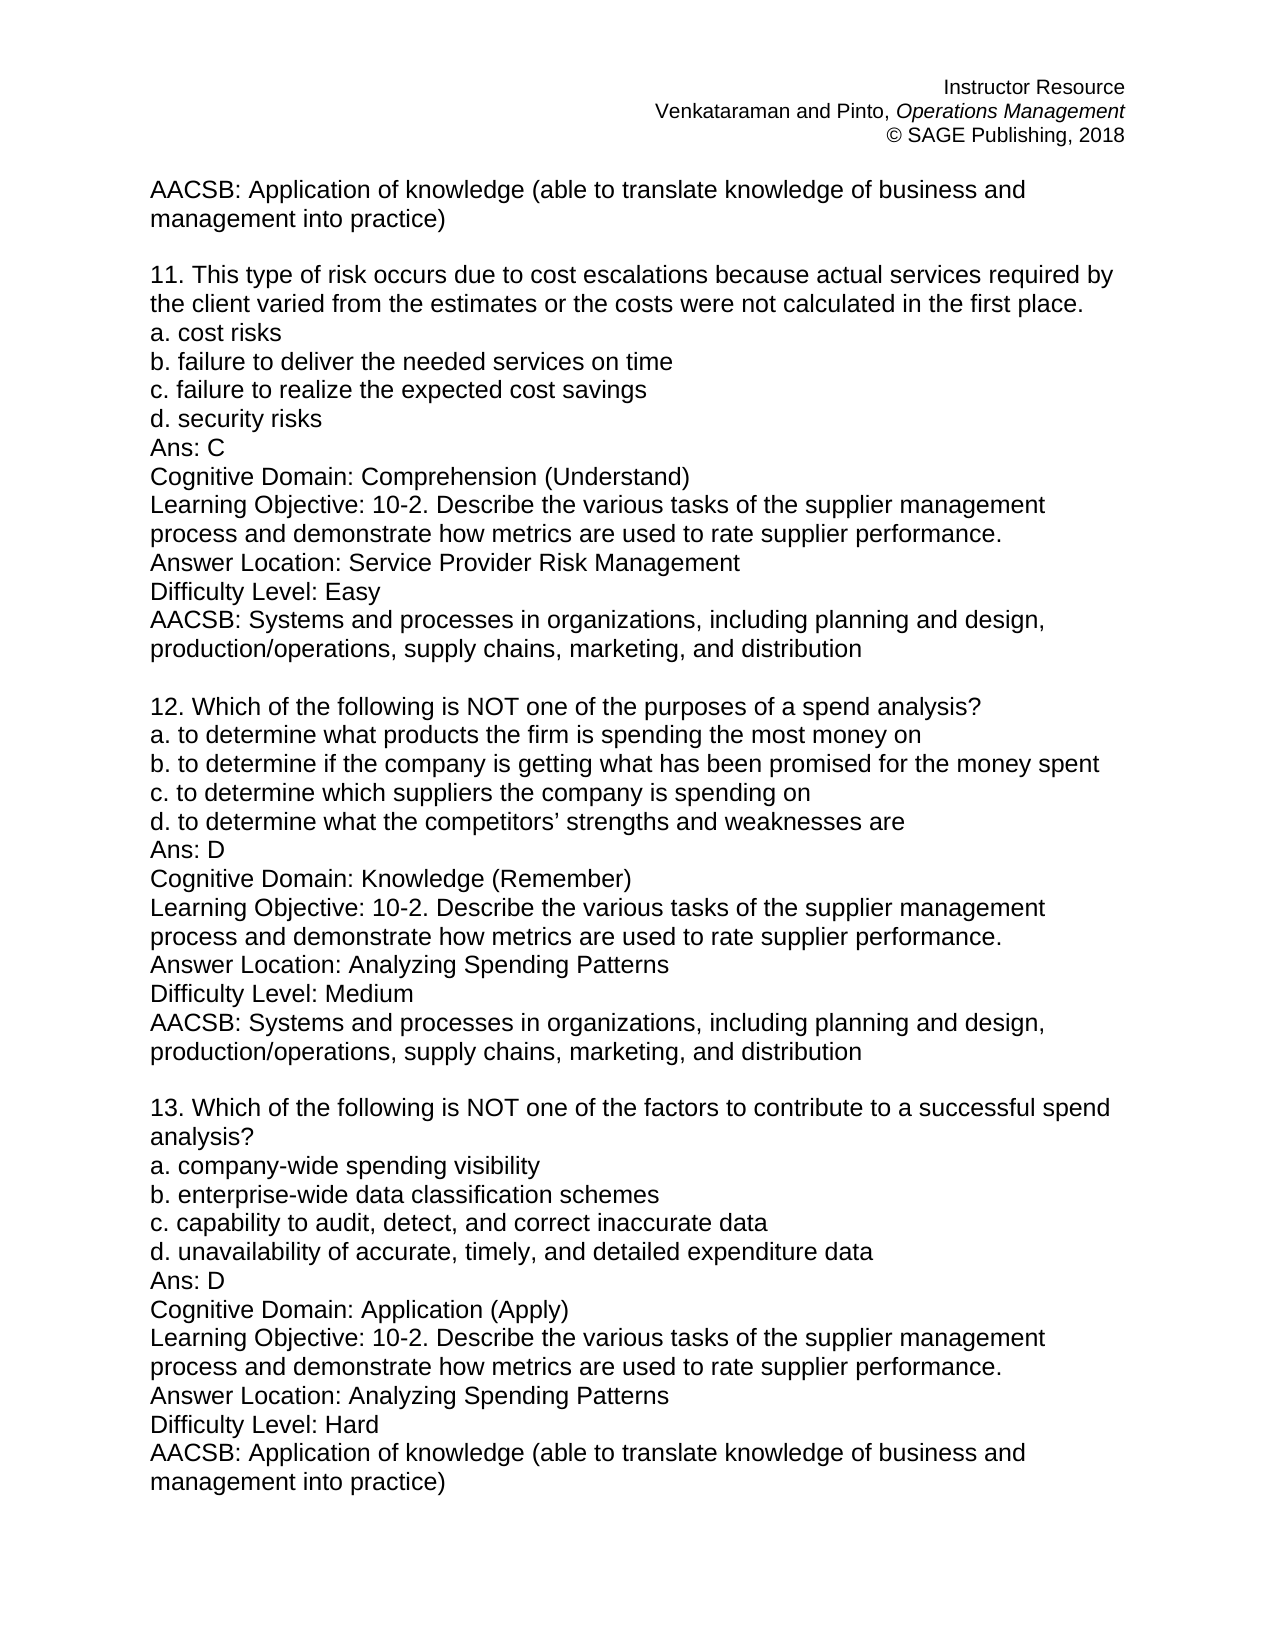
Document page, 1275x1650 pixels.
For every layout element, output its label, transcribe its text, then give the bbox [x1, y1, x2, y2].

text 12. Which of the following is NOT one of the purposes of a spend analysis? [150, 692, 1125, 720]
text Ans: C [150, 433, 1125, 462]
text d. to determine what the competitors’ strengths and weaknesses are [150, 807, 1125, 835]
text 11. This type of risk occurs due to cost escalations because actual services required by the client varied from the estimates or the costs were not calculated in the first place. [150, 260, 1125, 318]
text c. to determine which suppliers the company is spending on [150, 778, 1125, 807]
text Cognitive Domain: Comprehension (Understand) [150, 462, 1125, 490]
text Answer Location: Service Provider Risk Management [150, 548, 1125, 577]
text Ans: D [150, 835, 1125, 864]
text Difficulty Level: Hard [150, 1410, 1125, 1438]
text 13. Which of the following is NOT one of the factors to contribute to a successful spend analysis? [150, 1093, 1125, 1151]
text Difficulty Level: Medium [150, 979, 1125, 1008]
text b. failure to deliver the needed services on time [150, 347, 1125, 375]
text AACSB: Systems and processes in organizations, including planning and design, production/operations, supply chains, marketing, and distribution [150, 605, 1125, 663]
text a. to determine what products the firm is spending the most money on [150, 720, 1125, 749]
text Cognitive Domain: Application (Apply) [150, 1295, 1125, 1323]
text Ans: D [150, 1266, 1125, 1295]
text b. enterprise-wide data classification schemes [150, 1180, 1125, 1208]
text c. failure to realize the expected cost savings [150, 375, 1125, 404]
text AACSB: Application of knowledge (able to translate knowledge of business and management into practice) [150, 1438, 1125, 1496]
text d. security risks [150, 404, 1125, 433]
text a. cost risks [150, 318, 1125, 347]
text a. company-wide spending visibility [150, 1151, 1125, 1180]
text d. unavailability of accurate, timely, and detailed expenditure data [150, 1237, 1125, 1266]
text AACSB: Systems and processes in organizations, including planning and design, production/operations, supply chains, marketing, and distribution [150, 1008, 1125, 1065]
text AACSB: Application of knowledge (able to translate knowledge of business and management into practice) [150, 175, 1125, 232]
text Answer Location: Analyzing Spending Patterns [150, 950, 1125, 979]
text Answer Location: Analyzing Spending Patterns [150, 1381, 1125, 1410]
text b. to determine if the company is getting what has been promised for the money spent [150, 749, 1125, 778]
text c. capability to audit, detect, and correct inaccurate data [150, 1208, 1125, 1237]
text Cognitive Domain: Knowledge (Remember) [150, 864, 1125, 893]
text Difficulty Level: Easy [150, 577, 1125, 605]
